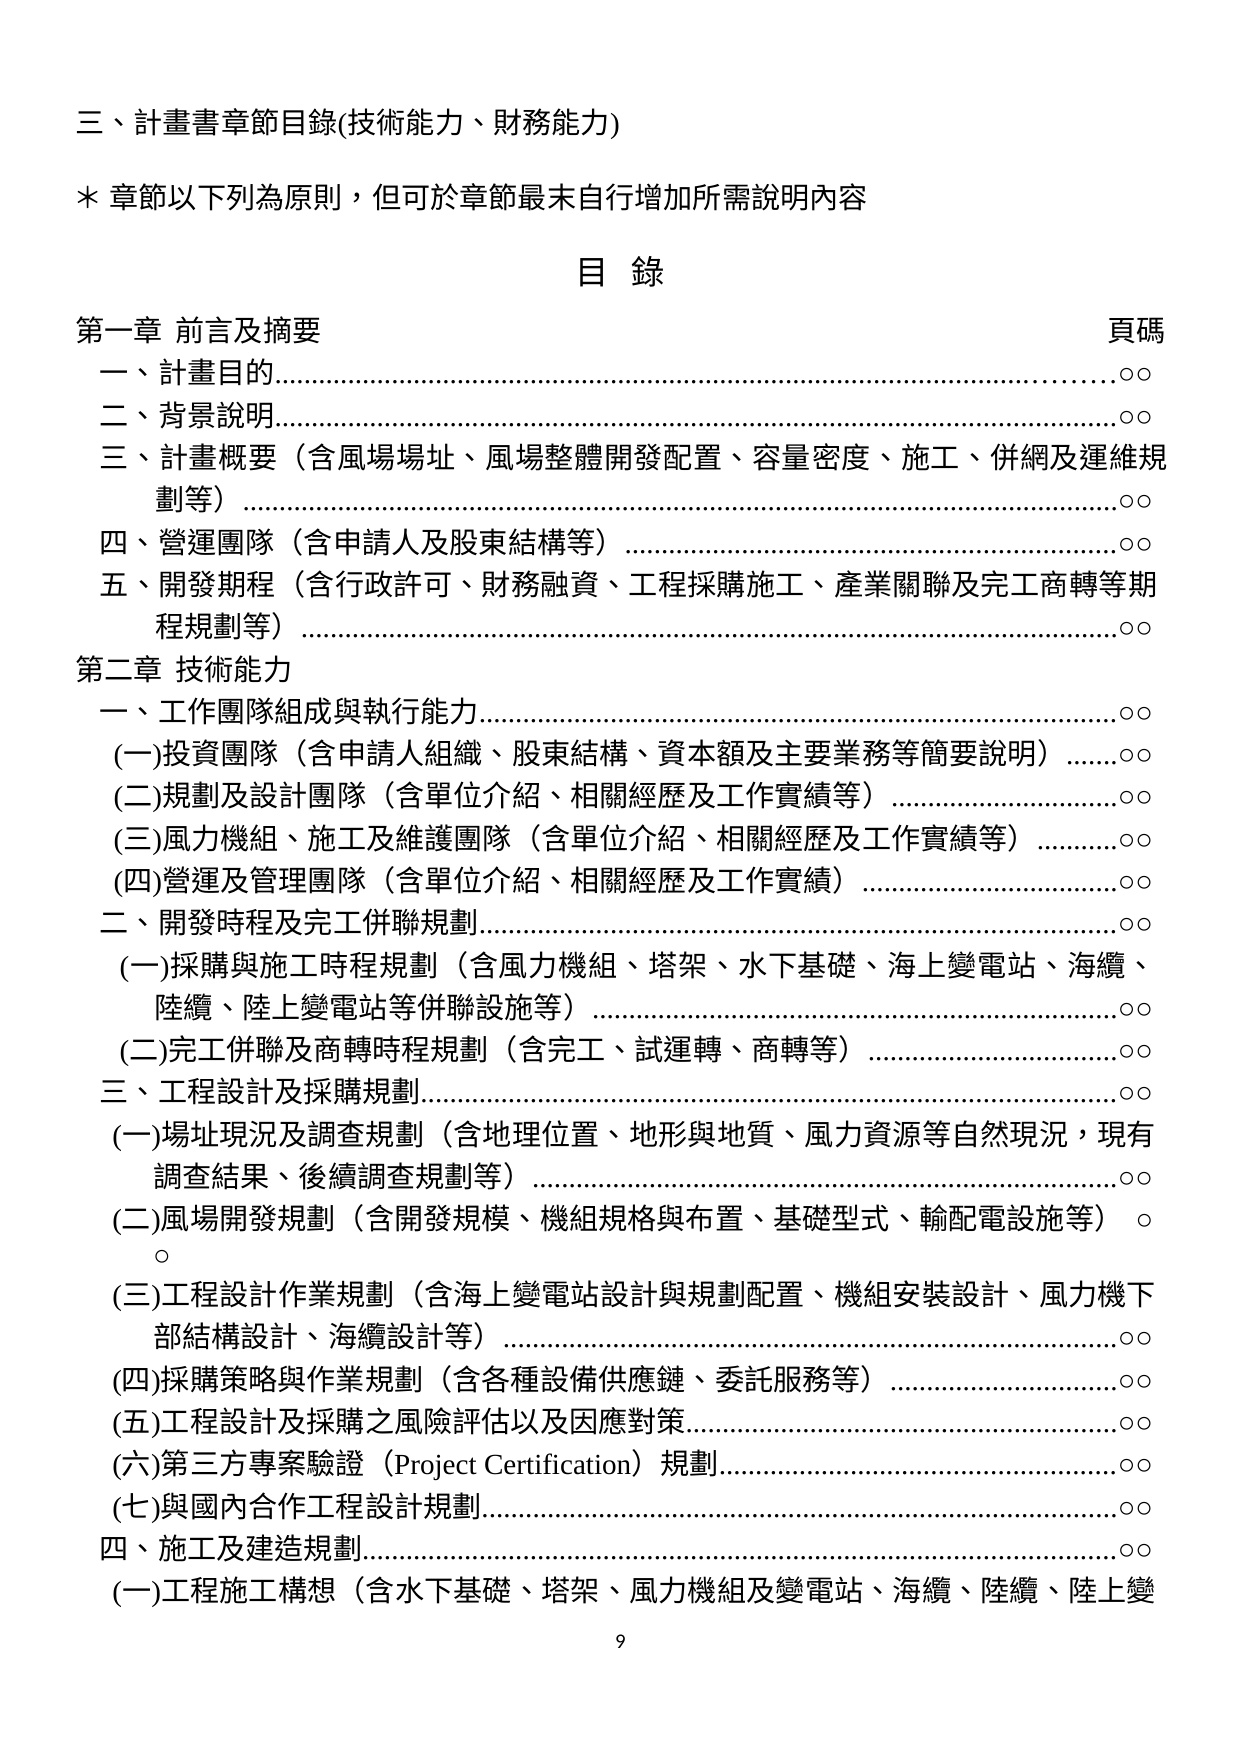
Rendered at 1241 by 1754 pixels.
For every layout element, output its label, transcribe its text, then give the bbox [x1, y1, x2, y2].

text (三)工程設計作業規劃（含海上變電站設計與規劃配置、機組安裝設計、風力機下部結構設計、海纜設計等） ○○ [112, 1272, 1159, 1356]
text ＊ 章節以下列為原則，但可於章節最末自行增加所需說明內容 [74, 158, 1165, 233]
text (七)與國內合作工程設計規劃 ○○ [112, 1483, 1159, 1526]
text (四)營運及管理團隊（含單位介紹、相關經歷及工作實績） ○○ [113, 858, 1159, 900]
text (一)場址現況及調查規劃（含地理位置、地形與地質、風力資源等自然現況，現有調查結果、後續調查規劃等） ○○ [112, 1111, 1159, 1196]
text (六)第三方專案驗證（Project Certification）規劃 ○○ [112, 1441, 1159, 1483]
text 四、營運團隊（含申請人及股東結構等） ○○ [99, 519, 1212, 562]
text (一)投資團隊（含申請人組織、股東結構、資本額及主要業務等簡要說明） ○○ [113, 731, 1159, 773]
text (二)風場開發規劃（含開發規模、機組規格與布置、基礎型式、輸配電設施等） ○○ [112, 1196, 1159, 1272]
text (五)工程設計及採購之風險評估以及因應對策 ○○ [112, 1399, 1159, 1441]
text (二)完工併聯及商轉時程規劃（含完工、試運轉、商轉等） ○○ [119, 1027, 1159, 1069]
text (四)採購策略與作業規劃（含各種設備供應鏈、委託服務等） ○○ [112, 1356, 1159, 1399]
text 三、工程設計及採購規劃 ○○ [99, 1069, 1159, 1111]
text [112, 1568, 1159, 1610]
text 二、背景說明 ○○ [99, 392, 1212, 435]
text 五、開發期程（含行政許可、財務融資、工程採購施工、產業關聯及完工商轉等期程規劃等） ○○ [99, 562, 1159, 646]
text 四、施工及建造規劃 ○○ [99, 1526, 1159, 1568]
text (三)風力機組、施工及維護團隊（含單位介紹、相關經歷及工作實績等） ○○ [113, 815, 1159, 858]
text 第一章 前言及摘要 頁碼 [75, 308, 1165, 350]
text (二)規劃及設計團隊（含單位介紹、相關經歷及工作實績等） ○○ [113, 773, 1159, 815]
text 三、計畫概要（含風場場址、風場整體開發配置、容量密度、施工、併網及運維規劃等） ○○ [99, 435, 1168, 519]
text 目 錄 [75, 233, 1165, 308]
text (一)採購與施工時程規劃（含風力機組、塔架、水下基礎、海上變電站、海纜、陸纜、陸上變電站等併聯設施等） ○○ [119, 942, 1159, 1027]
text 一、計畫目的 ………○○ [99, 350, 1212, 392]
text 二、開發時程及完工併聯規劃 ○○ [99, 900, 1159, 942]
text 三、計畫書章節目錄(技術能力、財務能力) [75, 83, 1165, 158]
text 第二章 技術能力 [75, 646, 1165, 688]
text 一、工作團隊組成與執行能力 ○○ [99, 688, 1159, 731]
